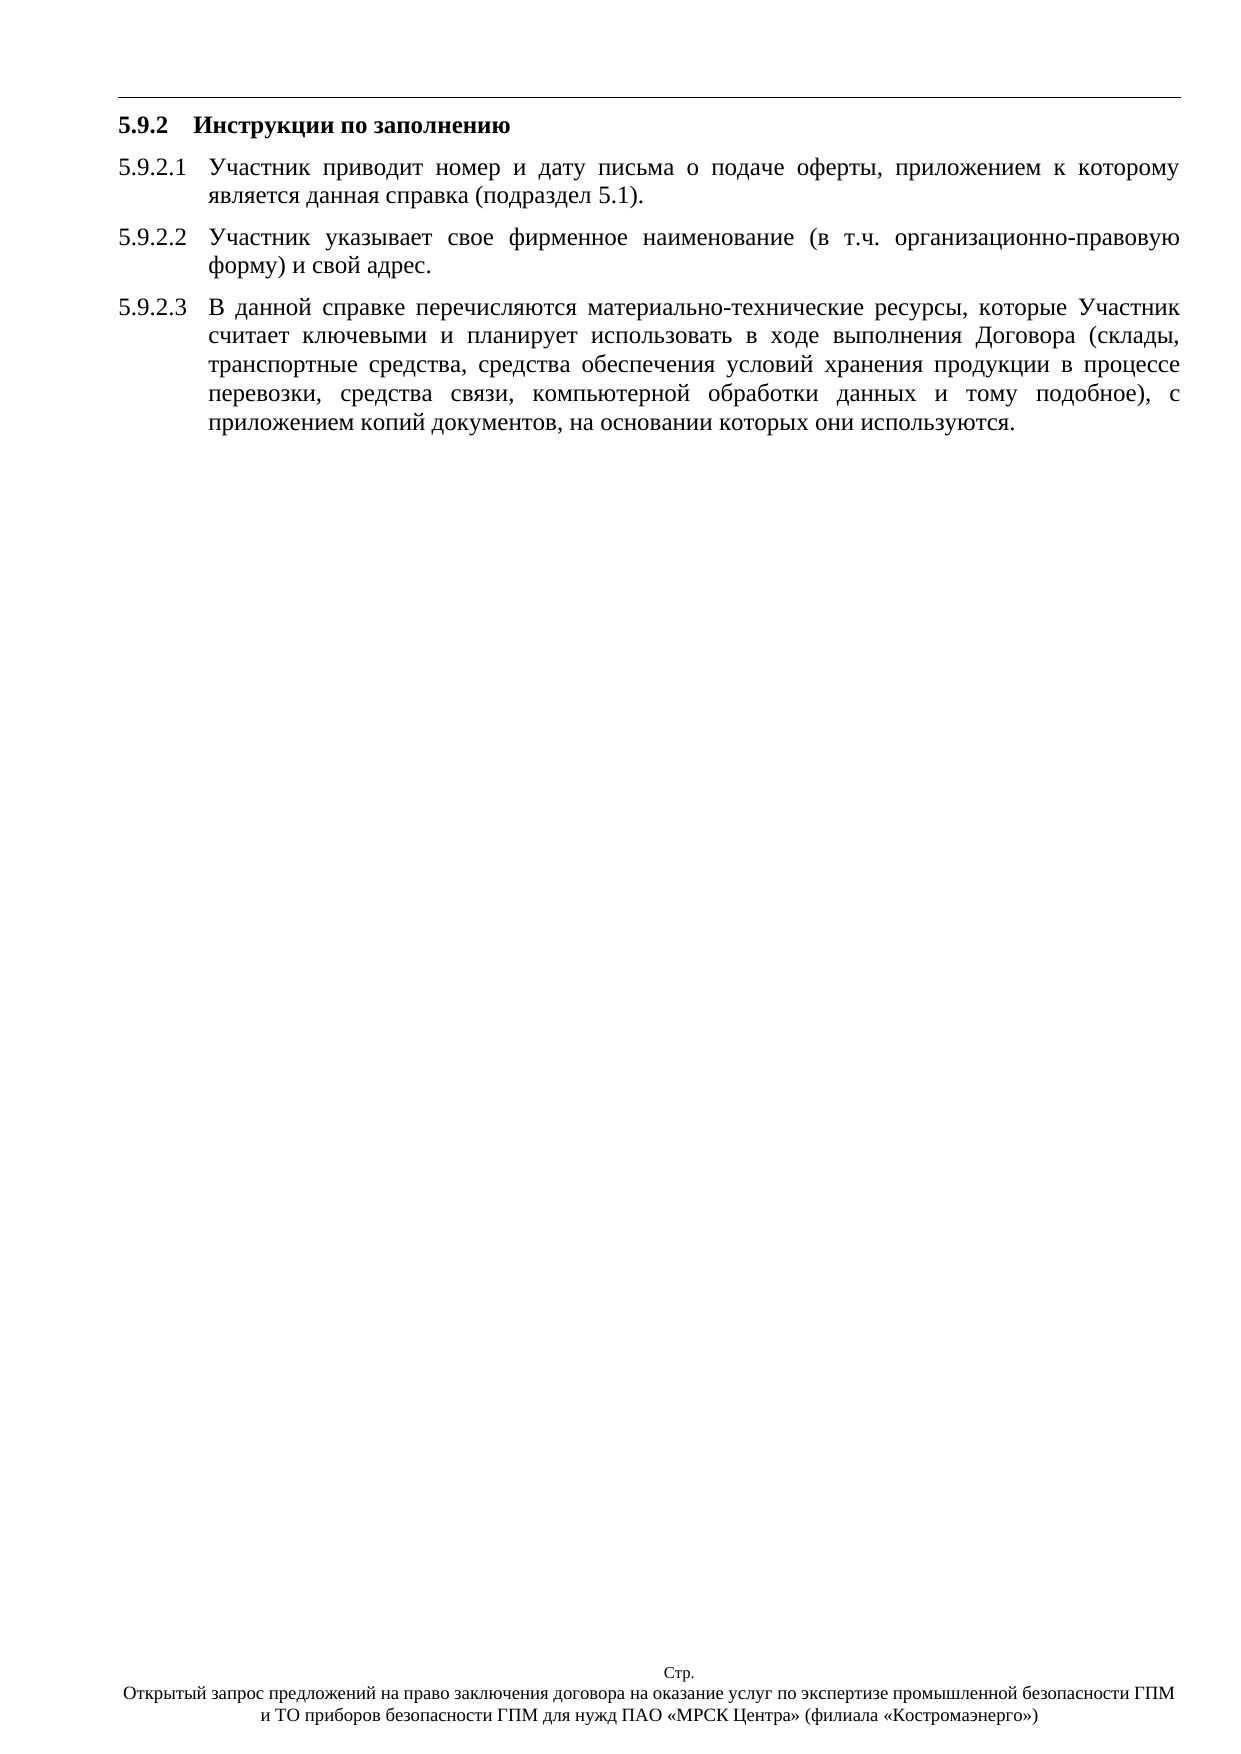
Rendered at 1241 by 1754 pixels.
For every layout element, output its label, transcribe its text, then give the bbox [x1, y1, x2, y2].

list В данной справке перечисляются материально-технические ресурсы, которые Участник считает ключевыми и планирует использовать в ходе выполнения Договора (склады, транспортные средства, средства обеспечения условий хранения продукции в процессе перевозки, средства связи, компьютерной обработки данных и тому подобное), с приложением копий документов, на основании которых они используются. [118, 292, 1181, 436]
list Участник приводит номер и дату письма о подаче оферты, приложением к которому является данная справка (подраздел 5.1). [118, 152, 1181, 209]
subtitle Инструкции по заполнению [118, 111, 1181, 139]
list Участник указывает свое фирменное наименование (в т.ч. организационно-правовую форму) и свой адрес. [118, 222, 1181, 279]
